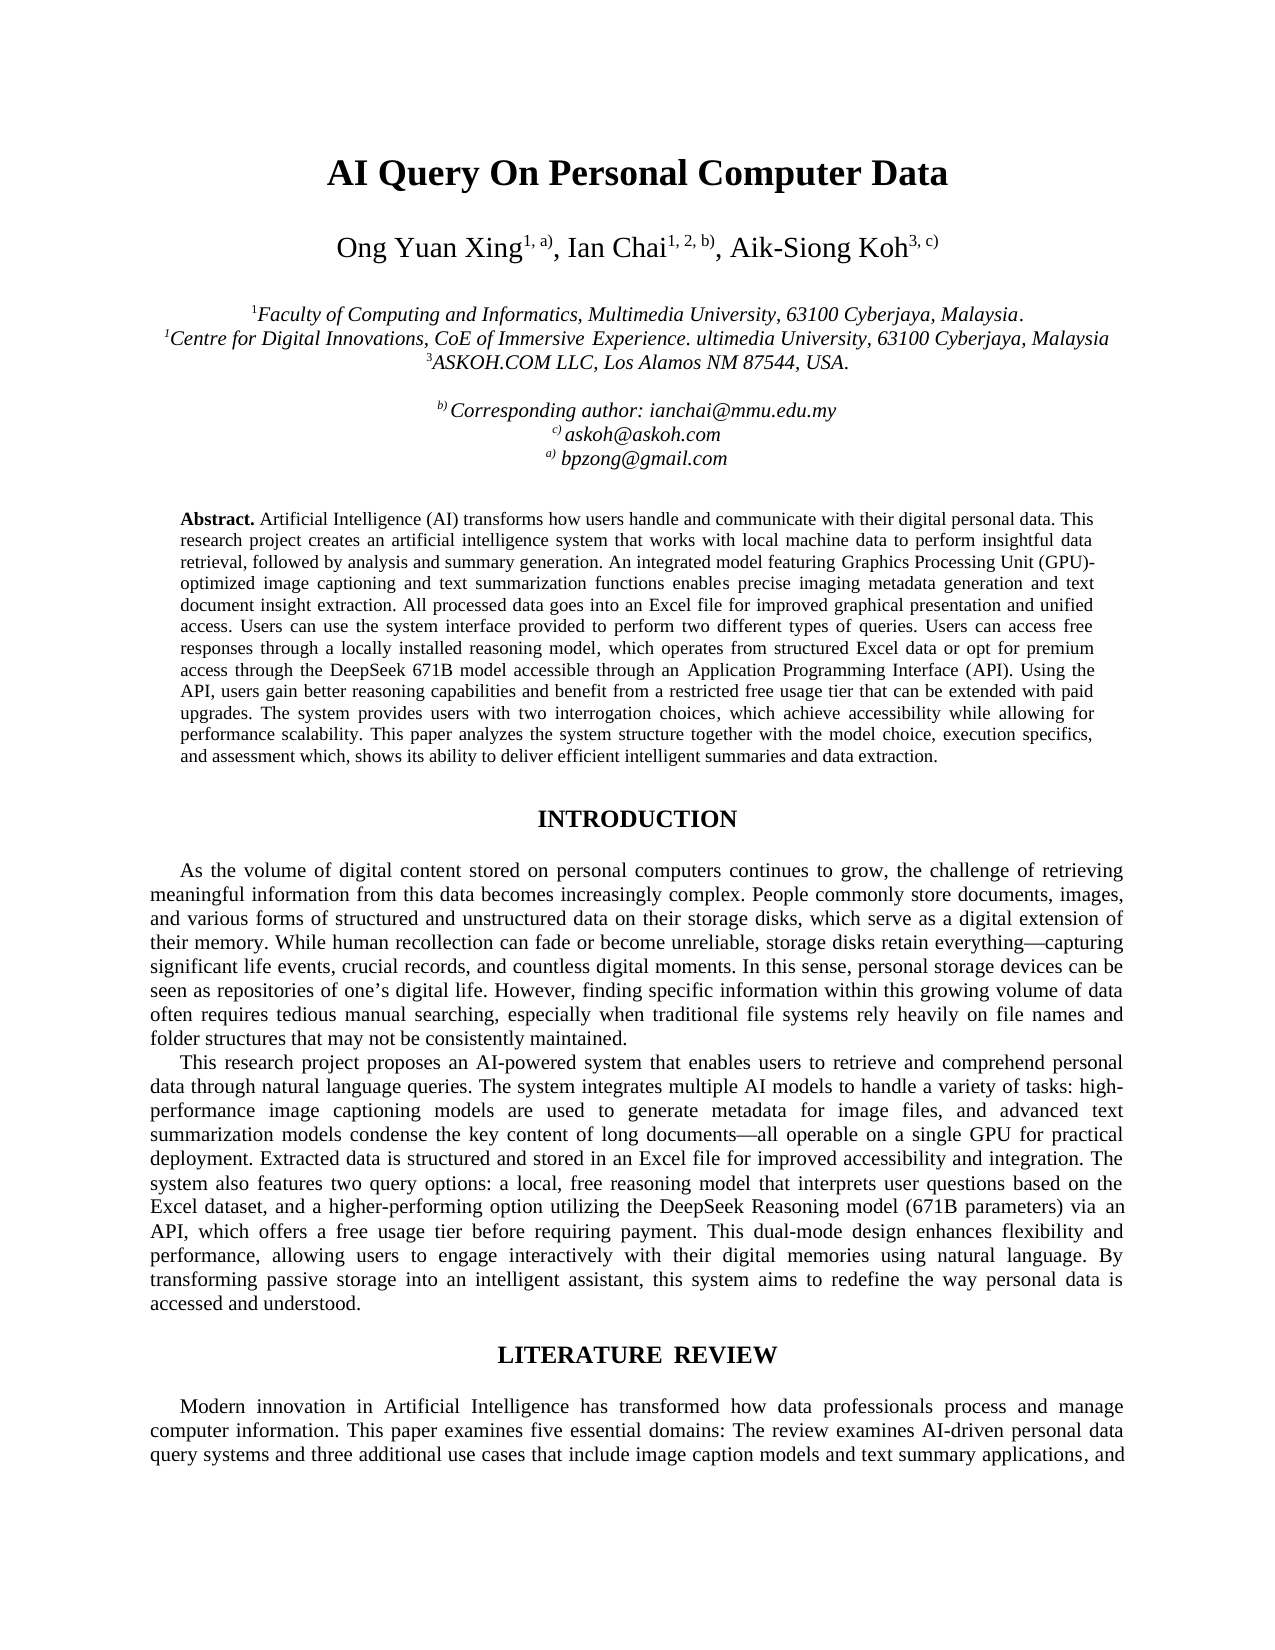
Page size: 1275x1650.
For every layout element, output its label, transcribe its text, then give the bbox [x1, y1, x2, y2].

text 3ASKOH.COM LLC, Los Alamos NM 87544, USA. [150, 350, 1125, 374]
text Abstract. Artificial Intelligence (AI) transforms how users handle and communicate with their digital personal data. This research project creates an artificial intelligence system that works with local machine data to perform insightful data retrieval, followed by analysis and summary generation. An integrated model featuring Graphics Processing Unit (GPU)-optimized image captioning and text summarization functions enables precise imaging metadata generation and text document insight extraction. All processed data goes into an Excel file for improved graphical presentation and unified access. Users can use the system interface provided to perform two different types of queries. Users can access free responses through a locally installed reasoning model, which operates from structured Excel data or opt for premium access through the DeepSeek 671B model accessible through an Application Programming Interface (API). Using the API, users gain better reasoning capabilities and benefit from a restricted free usage tier that can be extended with paid upgrades. The system provides users with two interrogation choices, which achieve accessibility while allowing for performance scalability. This paper analyzes the system structure together with the model choice, execution specifics, and assessment which, shows its ability to deliver efficient intelligent summaries and data extraction. [180, 508, 1095, 766]
text This research project proposes an AI-powered system that enables users to retrieve and comprehend personal data through natural language queries. The system integrates multiple AI models to handle a variety of tasks: high-performance image captioning models are used to generate metadata for image files, and advanced text summarization models condense the key content of long documents—all operable on a single GPU for practical deployment. Extracted data is structured and stored in an Excel file for improved accessibility and integration. The system also features two query options: a local, free reasoning model that interprets user questions based on the Excel dataset, and a higher-performing option utilizing the DeepSeek Reasoning model (671B parameters) via an API, which offers a free usage tier before requiring payment. This dual-mode design enhances flexibility and performance, allowing users to engage interactively with their digital memories using natural language. By transforming passive storage into an intelligent assistant, this system aims to redefine the way personal data is accessed and understood. [150, 1050, 1125, 1315]
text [150, 1393, 1125, 1466]
text 1Faculty of Computing and Informatics, Multimedia University, 63100 Cyberjaya, Malaysia. [150, 302, 1125, 326]
subtitle LITERATURE REVIEW [150, 1340, 1125, 1368]
text 1Centre for Digital Innovations, CoE of Immersive Experience. ultimedia University, 63100 Cyberjaya, Malaysia [150, 326, 1125, 350]
subtitle INTRODUCTION [150, 804, 1125, 833]
text As the volume of digital content stored on personal computers continues to grow, the challenge of retrieving meaningful information from this data becomes increasingly complex. People commonly store documents, images, and various forms of structured and unstructured data on their storage disks, which serve as a digital extension of their memory. While human recollection can fade or become unreliable, storage disks retain everything—capturing significant life events, crucial records, and countless digital moments. In this sense, personal storage devices can be seen as repositories of one’s digital life. However, finding specific information within this growing volume of data often requires tedious manual searching, especially when traditional file systems rely heavily on file names and folder structures that may not be consistently maintained. [150, 858, 1125, 1050]
text b) Corresponding author: ianchai@mmu.edu.my c) askoh@askoh.com [150, 398, 1125, 446]
text Ong Yuan Xing1, a), Ian Chai1, 2, b), Aik-Siong Koh3, c) [150, 231, 1125, 264]
text a) bpzong@gmail.com [150, 446, 1125, 470]
title AI Query On Personal Computer Data [150, 150, 1125, 193]
